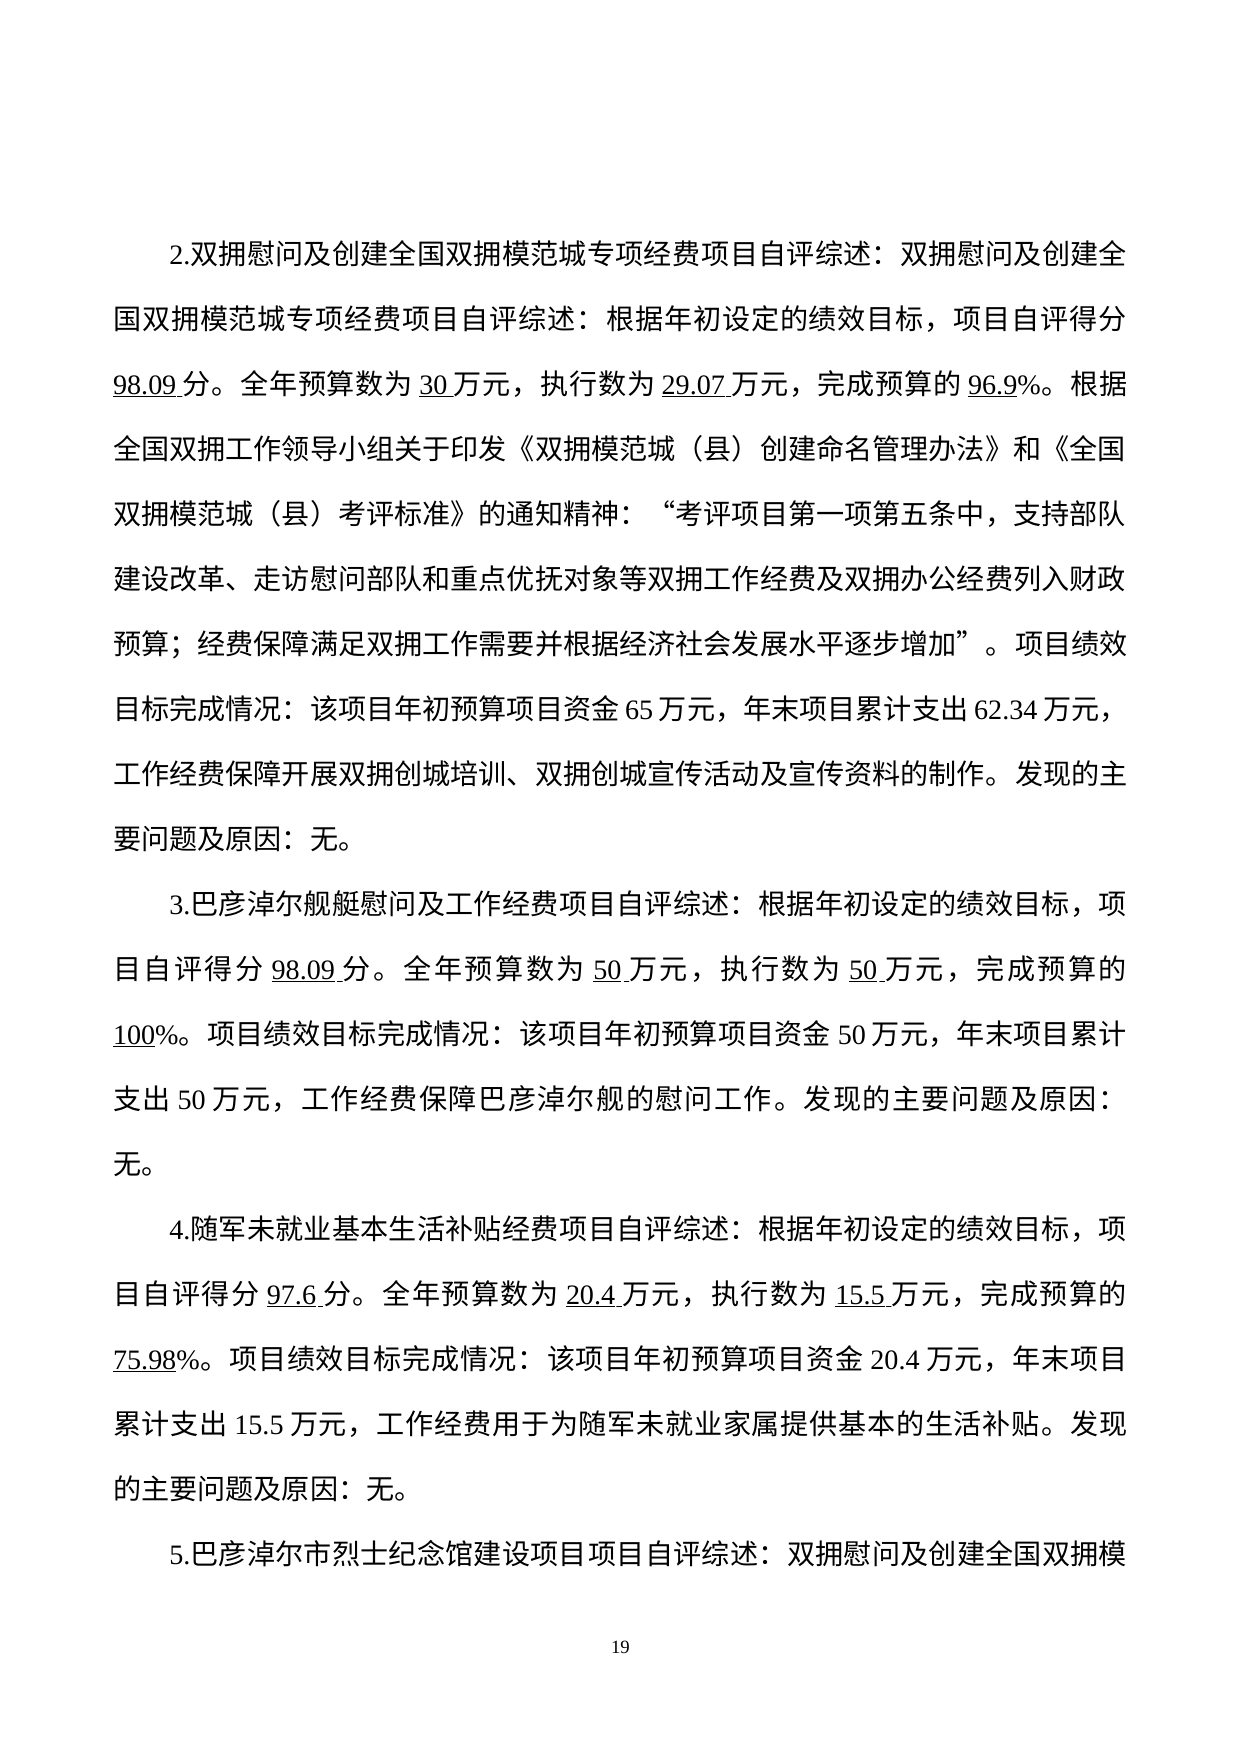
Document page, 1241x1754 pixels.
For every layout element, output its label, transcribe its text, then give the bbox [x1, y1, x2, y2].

list 3.巴彦淖尔舰艇慰问及工作经费项目自评综述：根据年初设定的绩效目标，项目自评得分98.09分。全年预算数为50万元，执行数为50万元，完成预算的100%。项目绩效目标完成情况：该项目年初预算项目资金50万元，年末项目累计支出50万元，工作经费保障巴彦淖尔舰的慰问工作。发现的主要问题及原因：无。 [113, 869, 1127, 1194]
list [113, 1519, 1127, 1584]
list 2.双拥慰问及创建全国双拥模范城专项经费项目自评综述：双拥慰问及创建全国双拥模范城专项经费项目自评综述：根据年初设定的绩效目标，项目自评得分98.09分。全年预算数为30万元，执行数为29.07万元，完成预算的96.9%。根据全国双拥工作领导小组关于印发《双拥模范城（县）创建命名管理办法》和《全国双拥模范城（县）考评标准》的通知精神：“考评项目第一项第五条中，支持部队建设改革、走访慰问部队和重点优抚对象等双拥工作经费及双拥办公经费列入财政预算；经费保障满足双拥工作需要并根据经济社会发展水平逐步增加”。项目绩效目标完成情况：该项目年初预算项目资金65万元，年末项目累计支出62.34万元，工作经费保障开展双拥创城培训、双拥创城宣传活动及宣传资料的制作。发现的主要问题及原因：无。 [113, 219, 1127, 869]
list 4.随军未就业基本生活补贴经费项目自评综述：根据年初设定的绩效目标，项目自评得分97.6分。全年预算数为20.4万元，执行数为15.5万元，完成预算的75.98%。项目绩效目标完成情况：该项目年初预算项目资金20.4万元，年末项目累计支出15.5万元，工作经费用于为随军未就业家属提供基本的生活补贴。发现的主要问题及原因：无。 [113, 1194, 1127, 1519]
